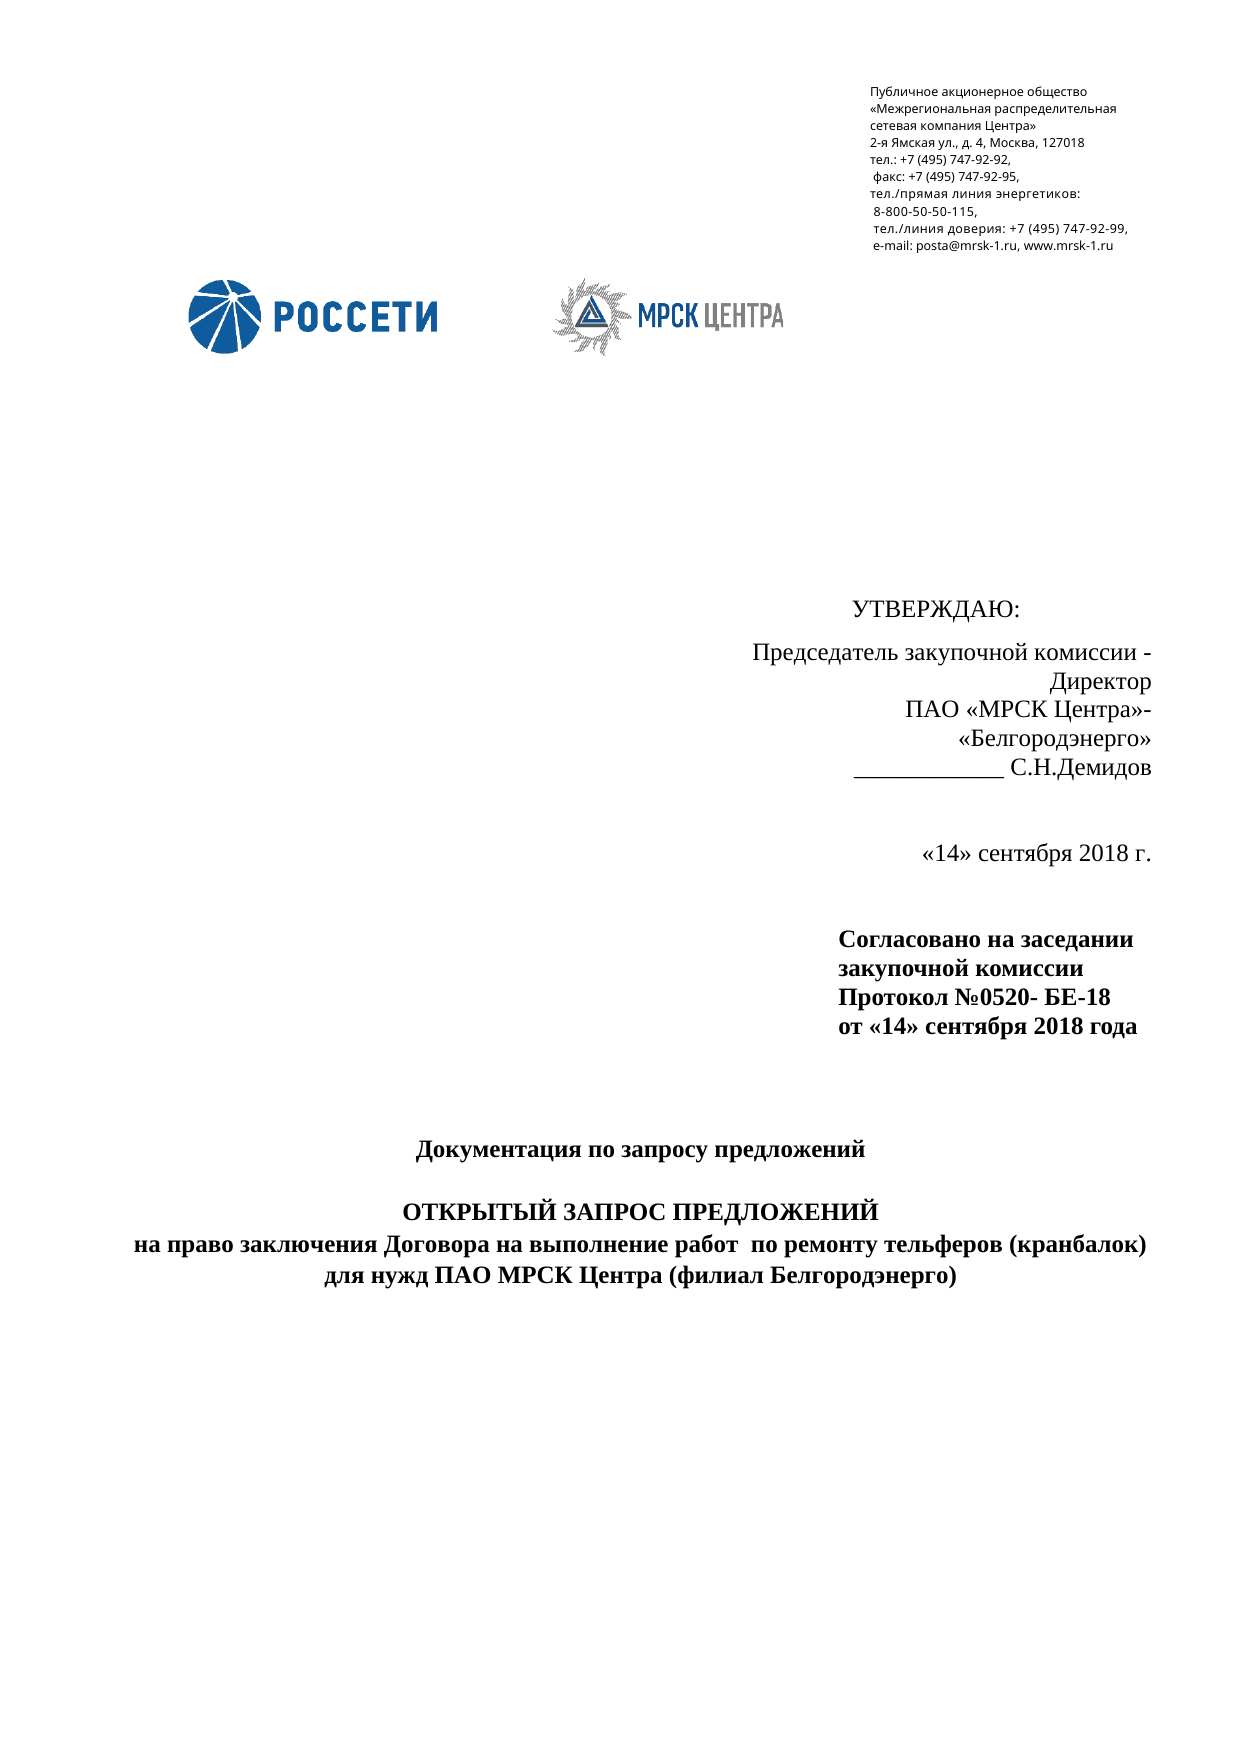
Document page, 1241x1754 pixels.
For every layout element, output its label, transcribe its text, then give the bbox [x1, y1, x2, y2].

text ____________ С.Н.Демидов [129, 752, 1152, 781]
text «Белгородэнерго» [129, 723, 1152, 752]
text на право заключения Договора на выполнение работ по ремонту тельферов (кранбалок) для нужд ПАО МРСК Центра (филиал Белгородэнерго) [129, 1229, 1152, 1289]
text Протокол №0520- БЕ-18 [838, 982, 1152, 1011]
text закупочной комиссии [838, 953, 1152, 982]
text ПАО «МРСК Центра»- [129, 694, 1152, 723]
text Председатель закупочной комиссии - [129, 637, 1152, 666]
text Согласовано на заседании [838, 924, 1152, 953]
text ОТКРЫТЫЙ ЗАПРОС ПРЕДЛОЖЕНИЙ [129, 1197, 1152, 1226]
picture [188, 278, 784, 356]
text от «14» сентября 2018 года [838, 1011, 1152, 1039]
text Директор [129, 666, 1152, 694]
text «14» сентября 2018 г. [720, 838, 1152, 867]
text Документация по запросу предложений [129, 1134, 1152, 1163]
text УТВЕРЖДАЮ: [720, 594, 1152, 623]
